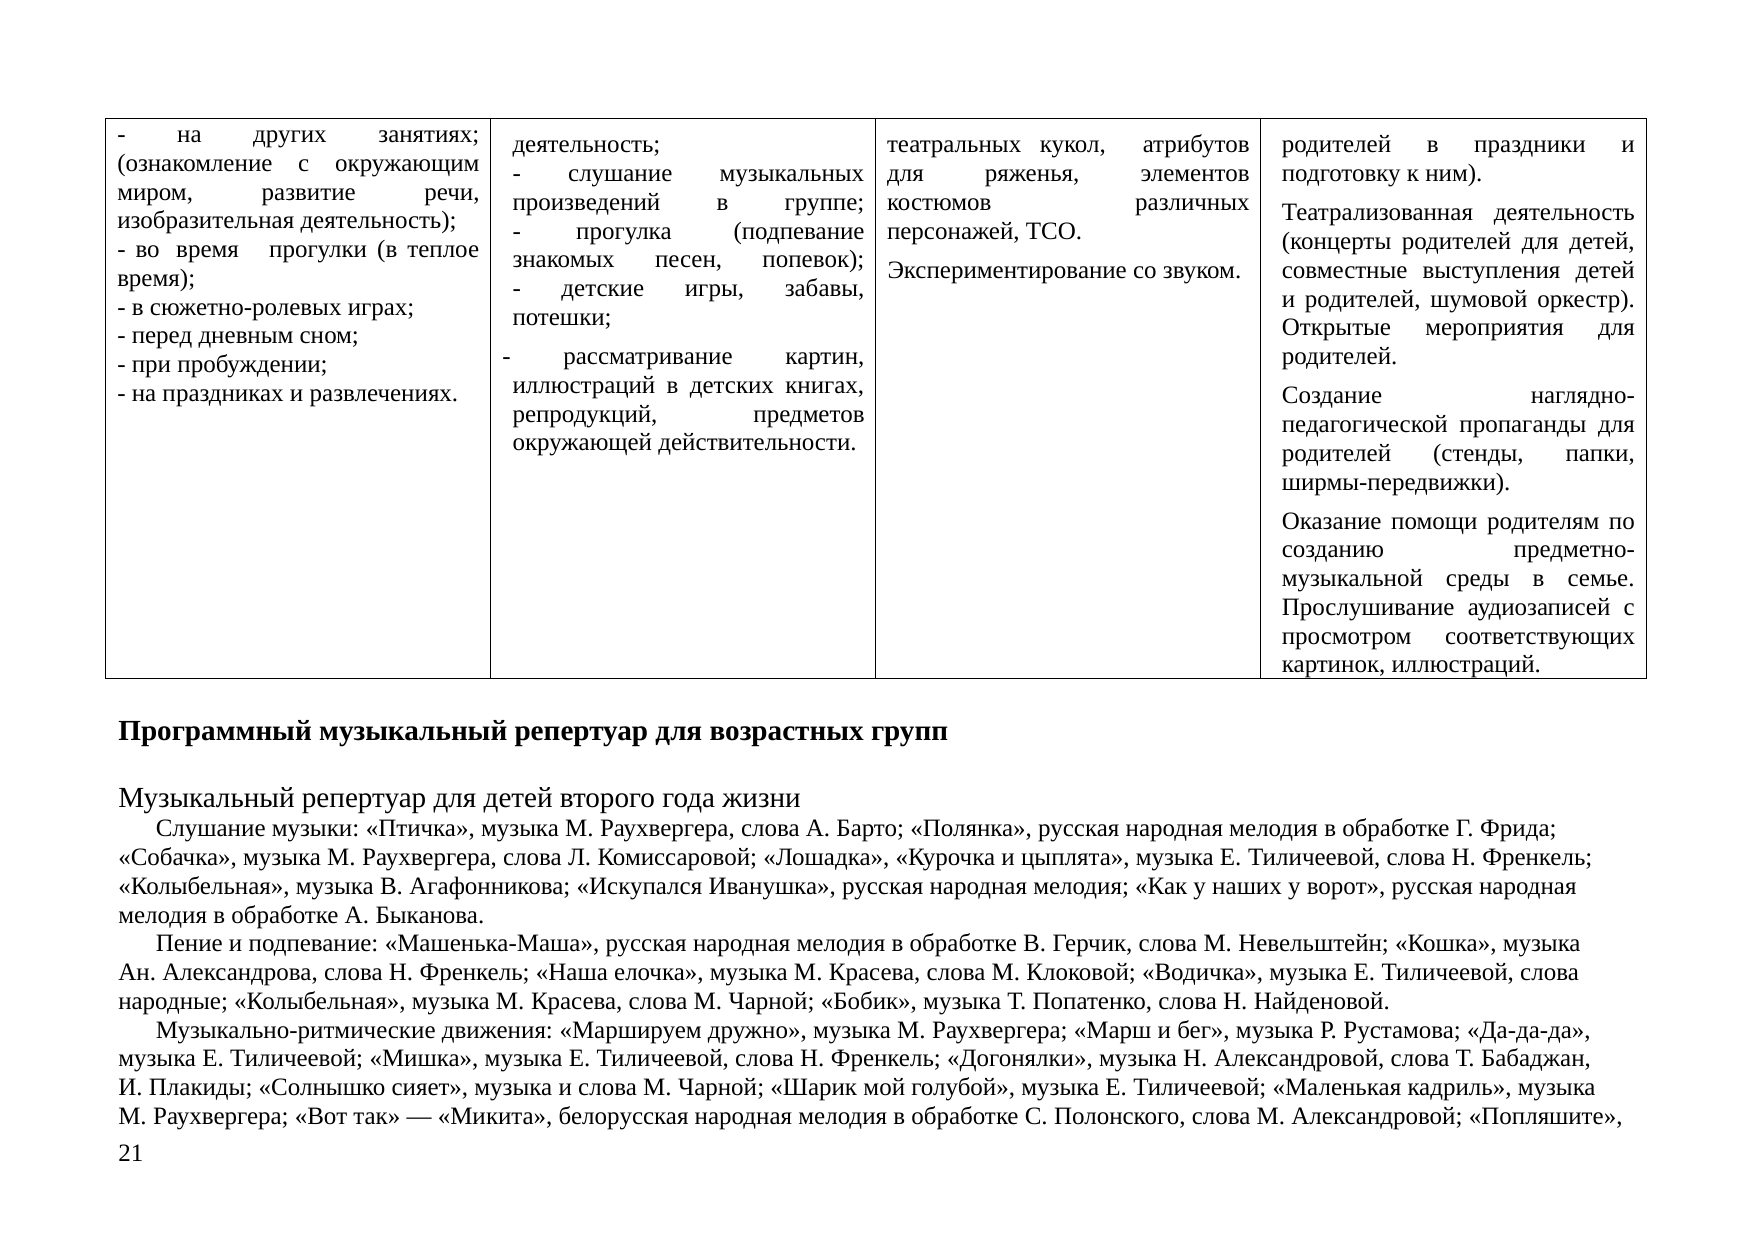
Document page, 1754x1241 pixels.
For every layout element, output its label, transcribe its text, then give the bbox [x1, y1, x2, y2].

text Программный музыкальный репертуар для возрастных групп [118, 713, 1636, 746]
text Музыкальный репертуар для детей второго года жизни [118, 780, 1636, 813]
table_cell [876, 119, 1260, 678]
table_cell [106, 119, 490, 678]
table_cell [1261, 119, 1646, 678]
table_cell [491, 119, 875, 678]
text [118, 813, 1636, 1130]
